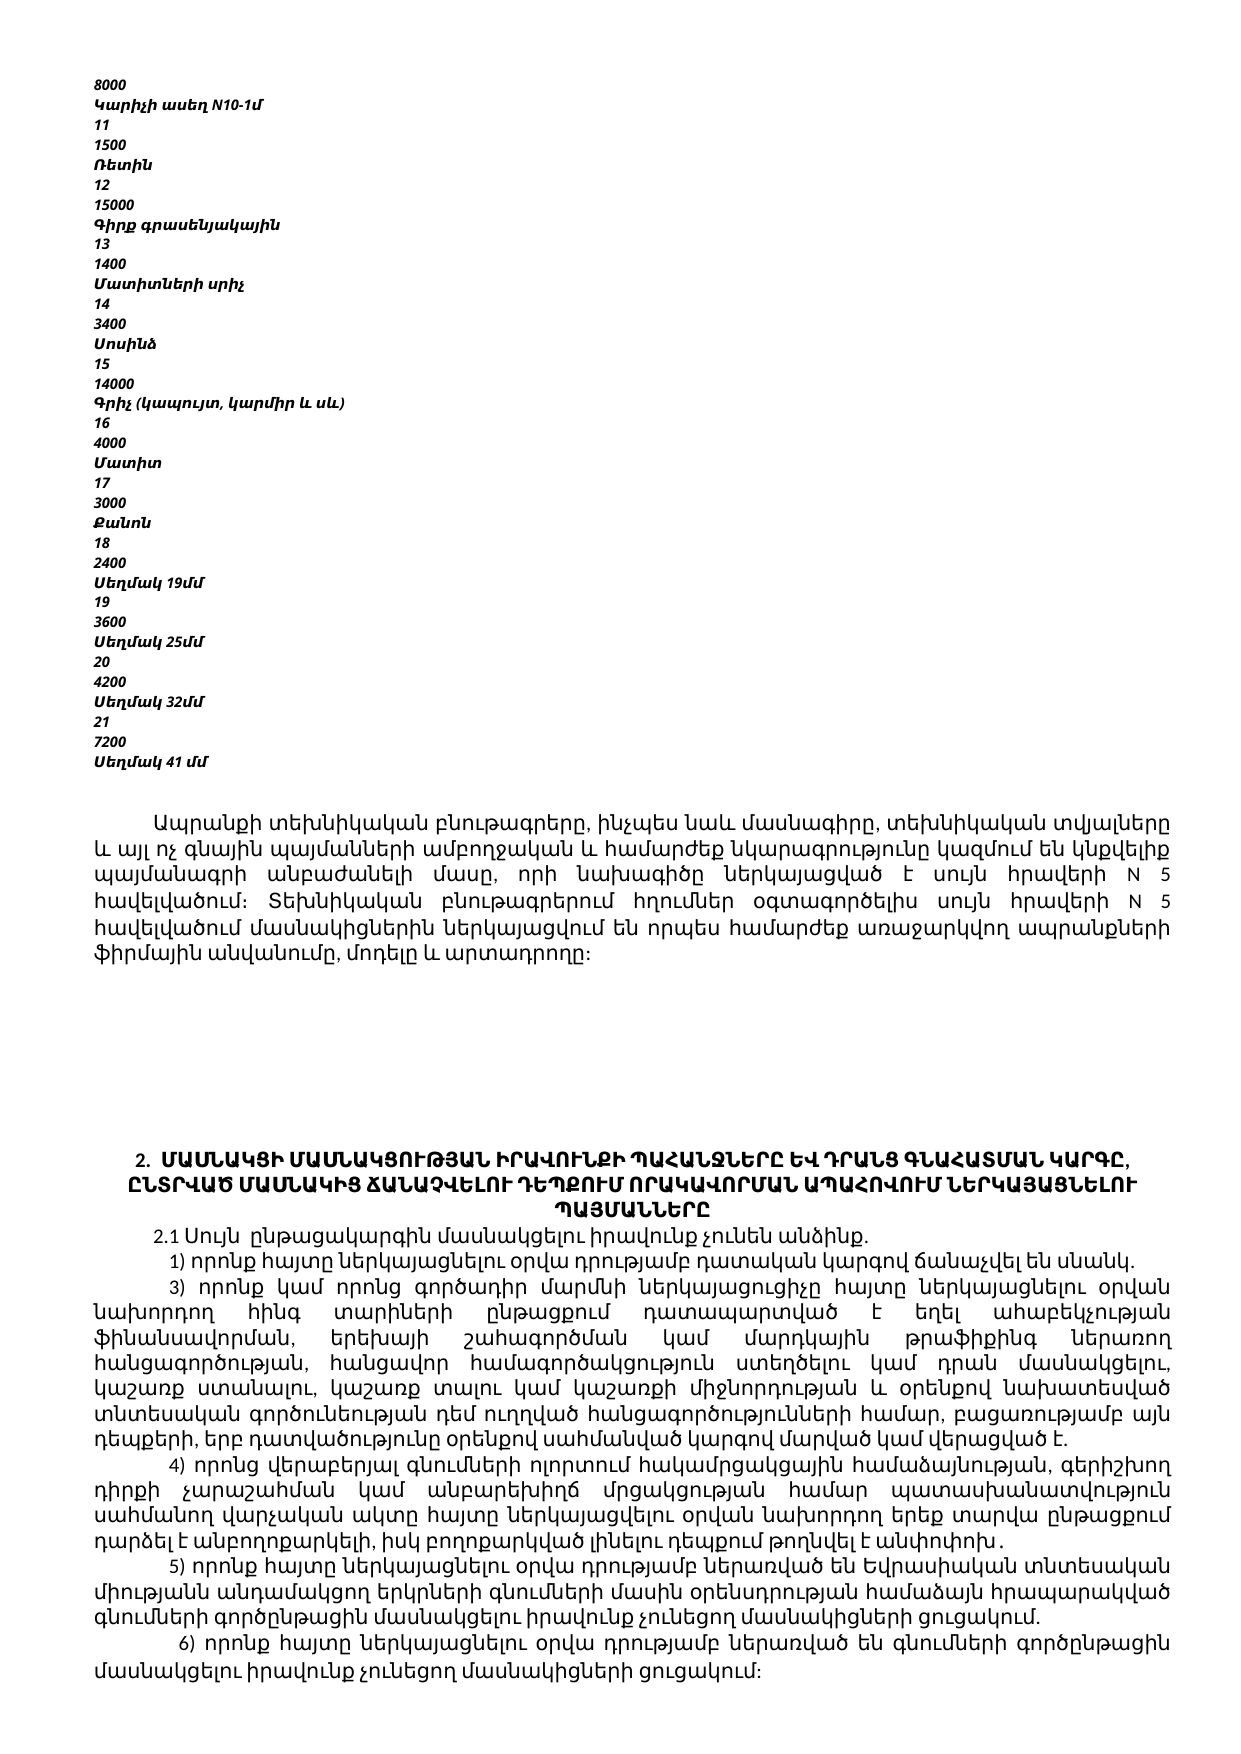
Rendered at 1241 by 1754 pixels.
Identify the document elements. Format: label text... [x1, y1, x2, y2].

text 5) որոնք հայտը ներկայացնելու օրվա դրությամբ ներառված են Եվրասիական տնտեսական միությանն անդամակցող երկրների գնումների մասին օրենսդրության համաձայն հրապարակված գնումների գործընթացին մասնակցելու իրավունք չունեցող մասնակիցների ցուցակում. [94, 1553, 1171, 1630]
text 6) որոնք հայտը ներկայացնելու օրվա դրությամբ ներառված են գնումների գործընթացին մասնակցելու իրավունք չունեցող մասնակիցների ցուցակում: [94, 1630, 1171, 1684]
text 3) որոնք կամ որոնց գործադիր մարմնի ներկայացուցիչը հայտը ներկայացնելու օրվան նախորդող հինգ տարիների ընթացքում դատապարտված է եղել ահաբեկչության ֆինանսավորման, երեխայի շահագործման կամ մարդկային թրաֆիքինգ ներառող հանցագործության, հանցավոր համագործակցություն ստեղծելու կամ դրան մասնակցելու, կաշառք ստանալու, կաշառք տալու կամ կաշառքի միջնորդության և օրենքով նախատեսված տնտեսական գործունեության դեմ ուղղված հանցագործությունների համար, բացառությամբ այն դեպքերի, երբ դատվածությունը օրենքով սահմանված կարգով մարված կամ վերացված է. [94, 1274, 1171, 1452]
text 2. ՄԱՍՆԱԿՑԻ ՄԱՍՆԱԿՑՈՒԹՅԱՆ ԻՐԱՎՈՒՆՔԻ ՊԱՀԱՆՋՆԵՐԸ ԵՎ ԴՐԱՆՑ ԳՆԱՀԱՏՄԱՆ ԿԱՐԳԸ, ԸՆՏՐՎԱԾ ՄԱՍՆԱԿԻՑ ՃԱՆԱՉՎԵԼՈՒ ԴԵՊՔՈՒՄ ՈՐԱԿԱՎՈՐՄԱՆ ԱՊԱՀՈՎՈՒՄ ՆԵՐԿԱՅԱՑՆԵԼՈՒ ՊԱՅՄԱՆՆԵՐԸ [94, 1147, 1171, 1223]
text 2.1 Սույն ընթացակարգին մասնակցելու իրավունք չունեն անձինք. [94, 1223, 1171, 1248]
text Ապրանքի տեխնիկական բնութագրերը, ինչպես նաև մասնագիրը, տեխնիկական տվյալները և այլ ոչ գնային պայմանների ամբողջական և համարժեք նկարագրությունը կազմում են կնքվելիք պայմանագրի անբաժանելի մասը, որի նախագիծը ներկայացված է սույն հրավերի N 5 հավելվածում։ Տեխնիկական բնութագրերում հղումներ օգտագործելիս սույն հրավերի N 5 հավելվածում մասնակիցներին ներկայացվում են որպես համարժեք առաջարկվող ապրանքների ֆիրմային անվանումը, մոդելը և արտադրողը: [94, 810, 1171, 966]
text 1) որոնք հայտը ներկայացնելու օրվա դրությամբ դատական կարգով ճանաչվել են սնանկ. [94, 1248, 1171, 1274]
text 4) որոնց վերաբերյալ գնումների ոլորտում հակամրցակցային համաձայնության, գերիշխող դիրքի չարաշահման կամ անբարեխիղճ մրցակցության համար պատասխանատվություն սահմանող վարչական ակտը հայտը ներկայացվելու օրվան նախորդող երեք տարվա ընթացքում դարձել է անբողոքարկելի, իսկ բողոքարկված լինելու դեպքում թողնվել է անփոփոխ․ [94, 1452, 1171, 1553]
